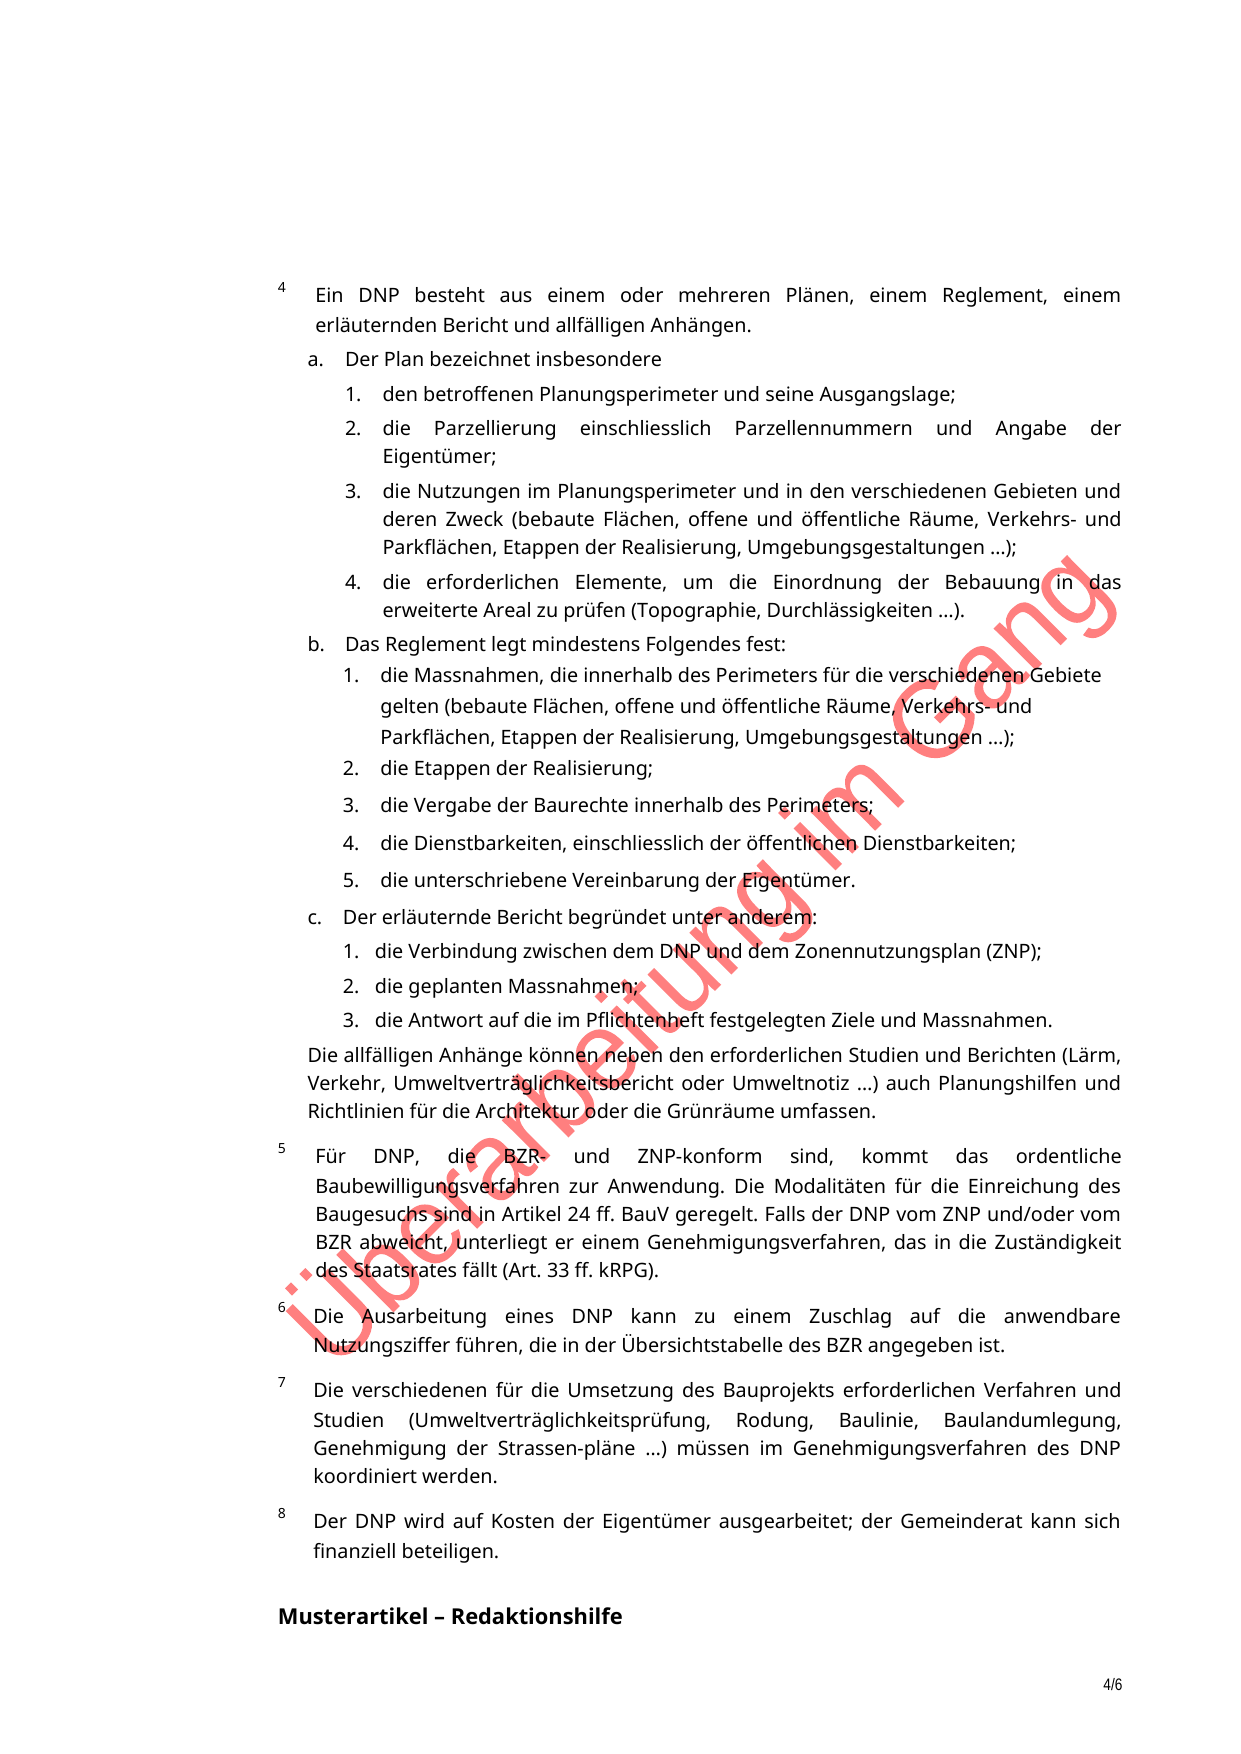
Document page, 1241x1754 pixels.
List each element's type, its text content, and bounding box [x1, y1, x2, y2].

list die unterschriebene Vereinbarung der Eigentümer. [343, 866, 1122, 893]
list den betroffenen Planungsperimeter und seine Ausgangslage; [345, 380, 1122, 407]
text Der Plan bezeichnet insbesondere [307, 345, 1122, 372]
list 3. die Antwort auf die im Pflichtenheft festgelegten Ziele und Massnahmen. [343, 1007, 1122, 1033]
text Der erläuternde Bericht begründet unter anderem: [307, 903, 1122, 930]
list die Dienstbarkeiten, einschliesslich der öffentlichen Dienstbarkeiten; [343, 829, 1122, 856]
list 2. die geplanten Massnahmen; [343, 972, 1122, 999]
text Musterartikel – Redaktionshilfe [278, 1605, 1122, 1630]
list die Massnahmen, die innerhalb des Perimeters für die verschiedenen Gebiete gelten (bebaute Flächen, offene und öffentliche Räume, Verkehrs- und Parkflächen, Etappen der Realisierung, Umgebungsgestaltungen …); [343, 662, 1122, 750]
list die Vergabe der Baurechte innerhalb des Perimeters; [343, 792, 1122, 818]
list die Parzellierung einschliesslich Parzellennummern und Angabe der Eigentümer; [345, 414, 1122, 469]
list die Etappen der Realisierung; [343, 754, 1122, 781]
list die erforderlichen Elemente, um die Einordnung der Bebauung in das erweiterte Areal zu prüfen (Topographie, Durchlässigkeiten …). [345, 568, 1122, 623]
text Für DNP, die BZR- und ZNP-konform sind, kommt das ordentliche Baubewilligungsverfahren zur Anwendung. Die Modalitäten für die Einreichung des Baugesuchs sind in Artikel 24 ff. BauV geregelt. Falls der DNP vom ZNP und/oder vom BZR abweicht, unterliegt er einem Genehmigungsverfahren, das in die Zuständigkeit des Staatsrates fällt (Art. 33 ff. kRPG). [278, 1138, 1122, 1284]
list Die allfälligen Anhänge können neben den erforderlichen Studien und Berichten (Lärm, Verkehr, Umweltverträglichkeitsbericht oder Umweltnotiz …) auch Planungshilfen und Richtlinien für die Architektur oder die Grünräume umfassen. [307, 1041, 1122, 1124]
list 1. die Verbindung zwischen dem DNP und dem Zonennutzungsplan (ZNP); [343, 938, 1122, 964]
list Der DNP wird auf Kosten der Eigentümer ausgearbeitet; der Gemeinderat kann sich finanziell beteiligen. [278, 1503, 1122, 1564]
list Die Ausarbeitung eines DNP kann zu einem Zuschlag auf die anwendbare Nutzungsziffer führen, die in der Übersichtstabelle des BZR angegeben ist. [278, 1297, 1122, 1358]
text Ein DNP besteht aus einem oder mehreren Plänen, einem Reglement, einem erläuternden Bericht und allfälligen Anhängen. [278, 277, 1122, 338]
list Die verschiedenen für die Umsetzung des Bauprojekts erforderlichen Verfahren und Studien (Umweltverträglichkeitsprüfung, Rodung, Baulinie, Baulandumlegung, Genehmigung der Strassen-pläne …) müssen im Genehmigungsverfahren des DNP koordiniert werden. [278, 1372, 1122, 1489]
list die Nutzungen im Planungsperimeter und in den verschiedenen Gebieten und deren Zweck (bebaute Flächen, offene und öffentliche Räume, Verkehrs- und Parkflächen, Etappen der Realisierung, Umgebungsgestaltungen …); [345, 477, 1122, 560]
text Das Reglement legt mindestens Folgendes fest: [307, 631, 1122, 658]
